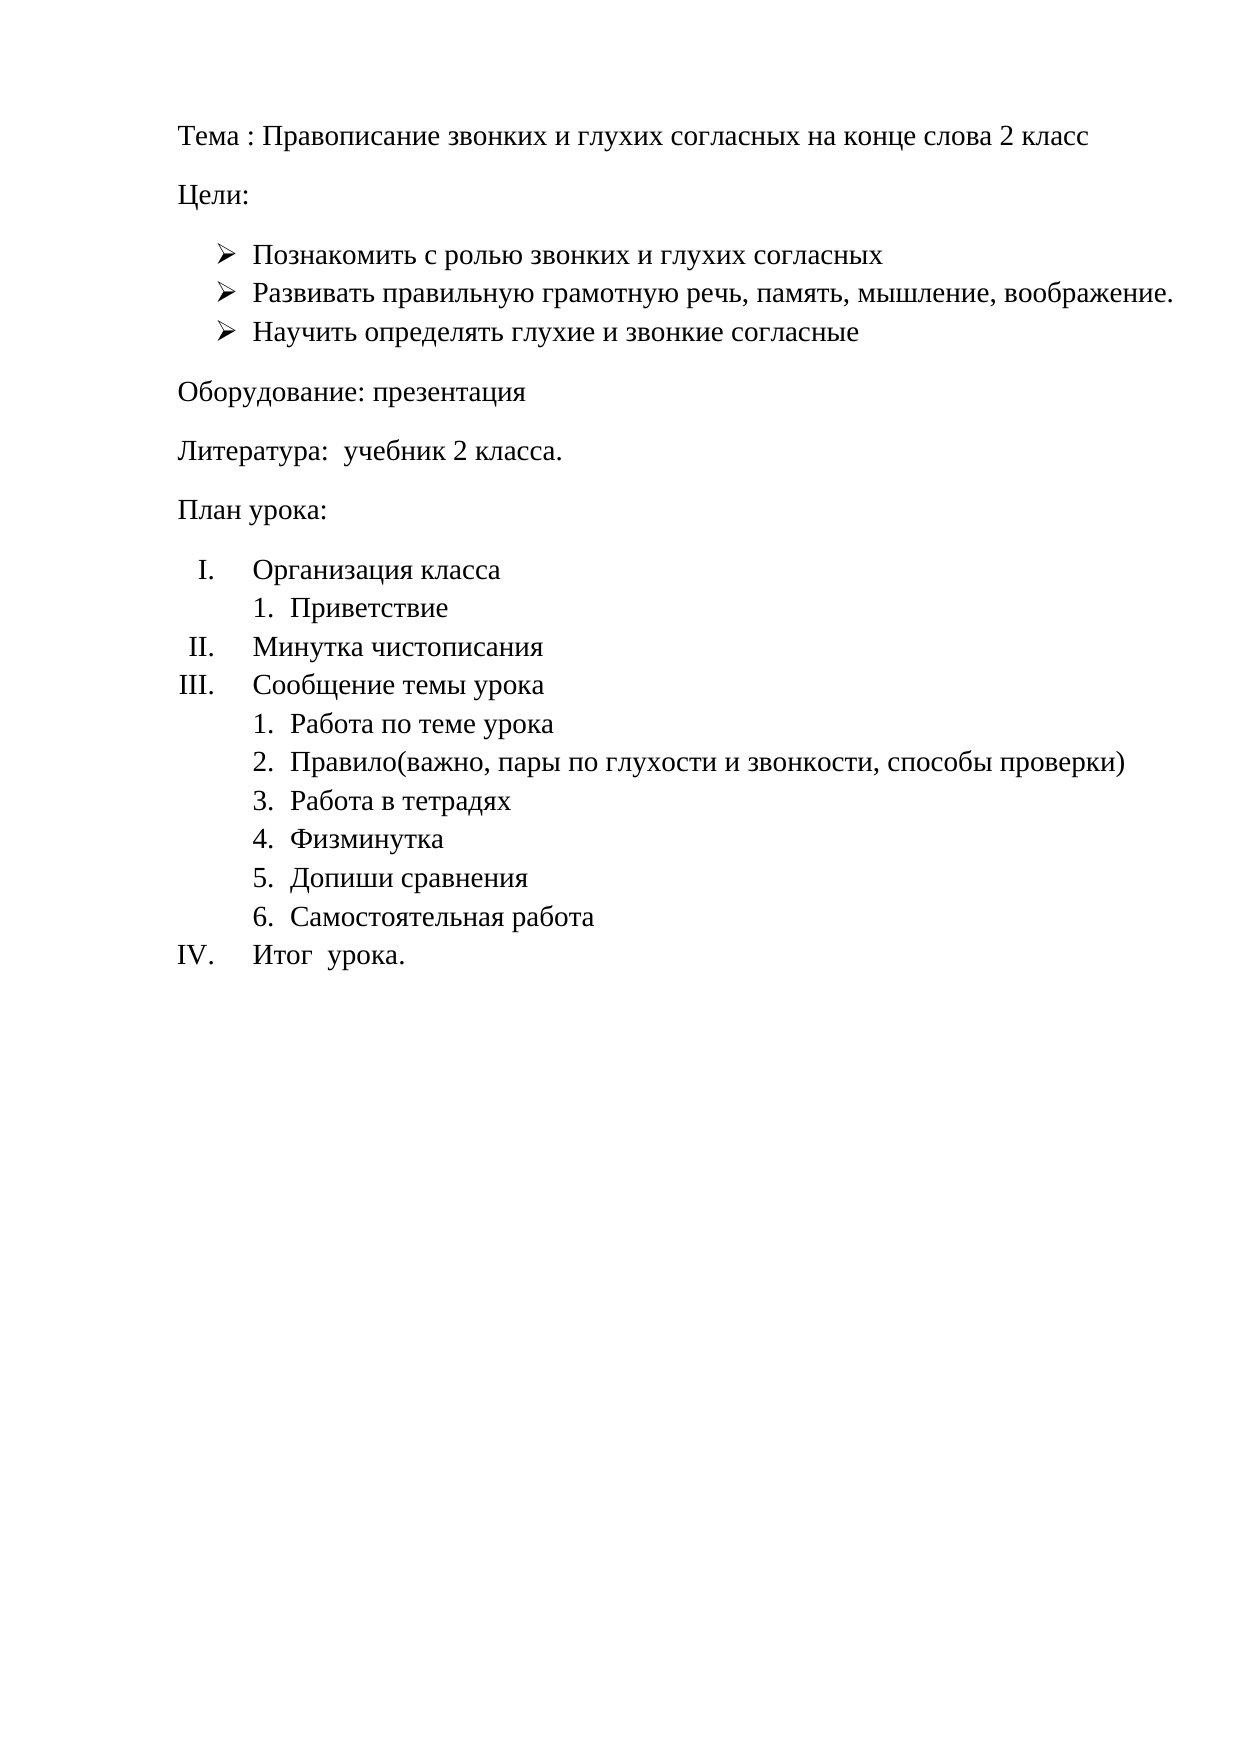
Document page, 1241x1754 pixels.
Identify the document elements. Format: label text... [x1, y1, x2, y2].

list Сообщение темы урока [215, 667, 1181, 701]
list Минутка чистописания [215, 629, 1181, 662]
text Литература: учебник 2 класса. [177, 433, 1181, 467]
list Работа в тетрадях [252, 783, 1181, 817]
list Научить определять глухие и звонкие согласные [215, 314, 1181, 348]
text Оборудование: презентация [177, 374, 1181, 407]
list Самостоятельная работа [252, 899, 1181, 932]
list Физминутка [252, 822, 1181, 855]
text План урока: [177, 492, 1181, 526]
list Работа по теме урока [252, 706, 1181, 739]
list Допиши сравнения [252, 860, 1181, 894]
list Приветствие [252, 590, 1181, 624]
list Итог урока. [215, 937, 1181, 971]
text Цели: [177, 177, 1181, 211]
list Организация класса [215, 552, 1181, 585]
text Тема : Правописание звонких и глухих согласных на конце слова 2 класс [177, 118, 1181, 152]
list Правило(важно, пары по глухости и звонкости, способы проверки) [252, 744, 1181, 778]
list Развивать правильную грамотную речь, память, мышление, воображение. [215, 276, 1181, 309]
list Познакомить с ролью звонких и глухих согласных [215, 237, 1181, 271]
